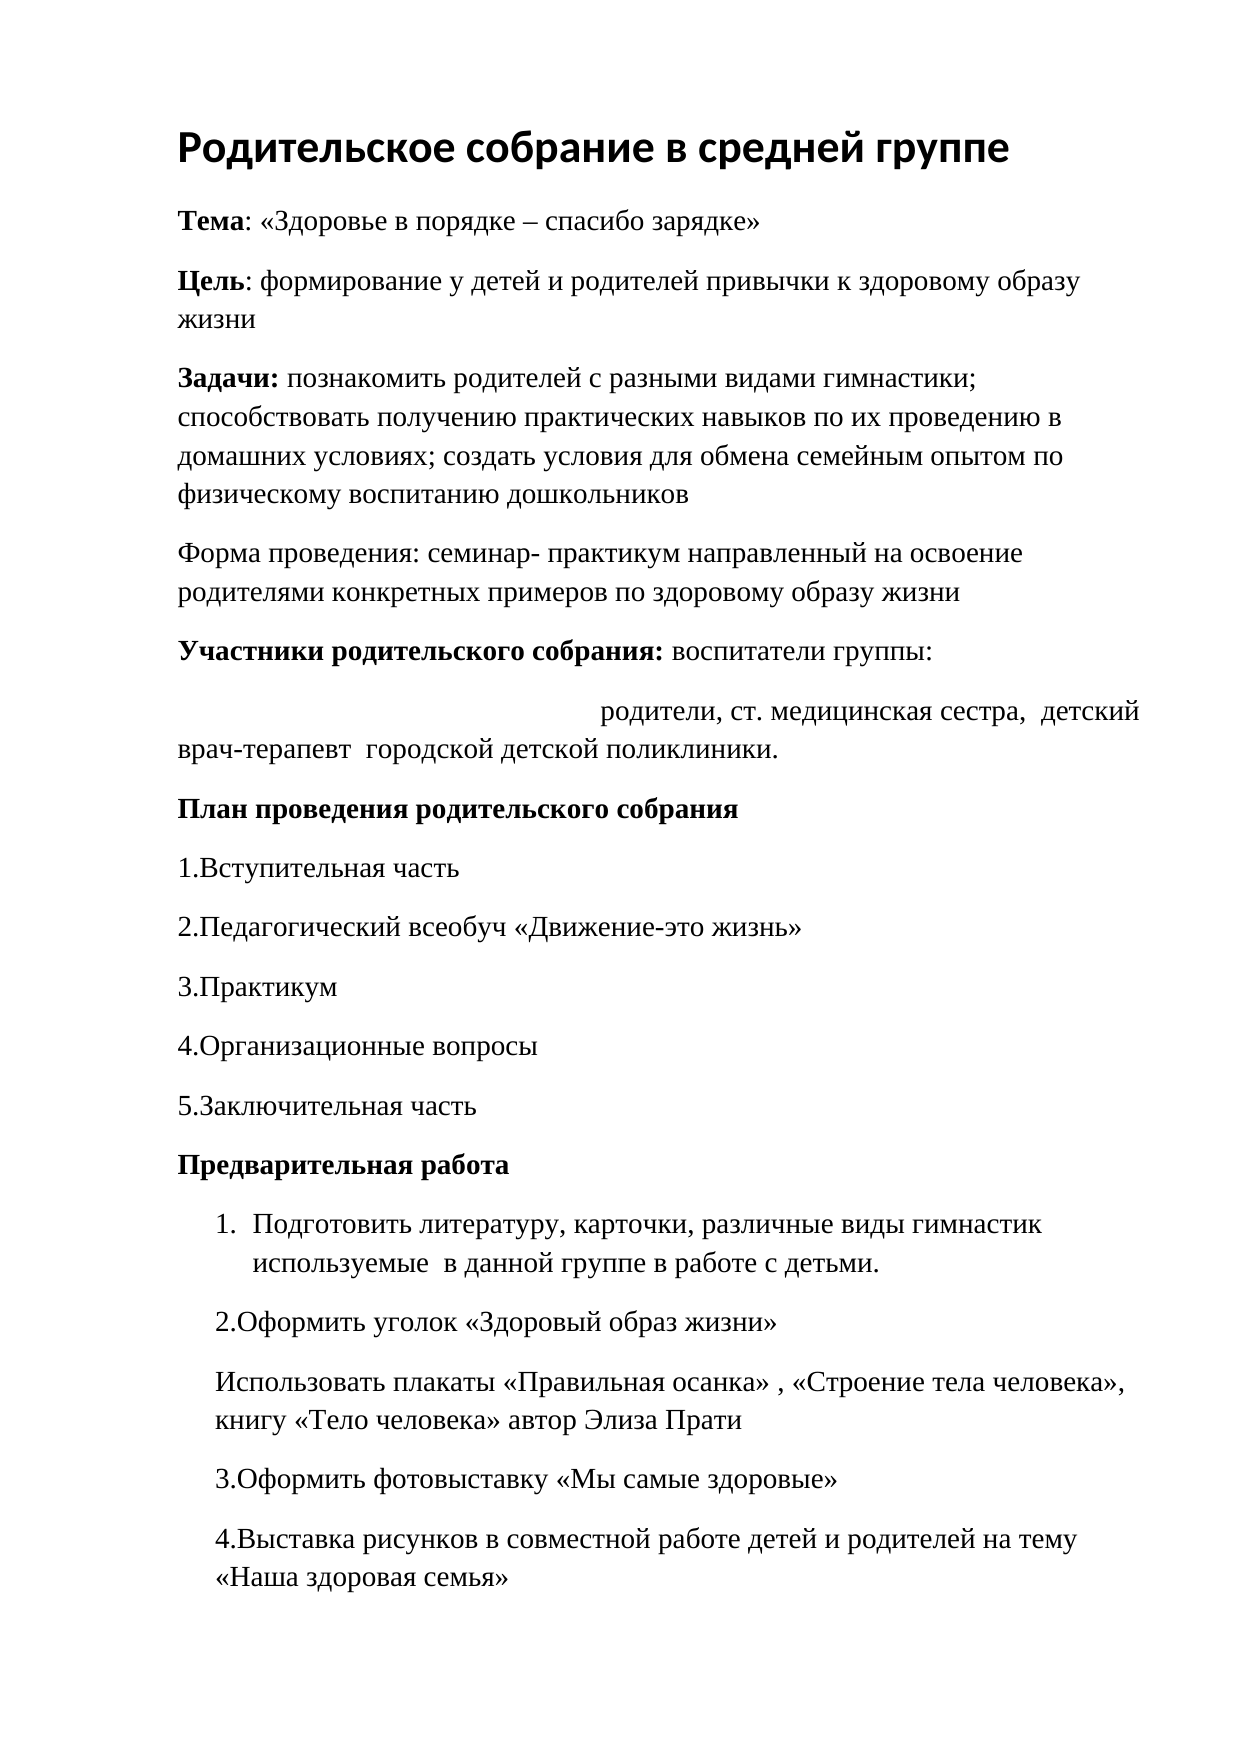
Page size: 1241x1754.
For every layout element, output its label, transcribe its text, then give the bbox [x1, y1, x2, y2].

text 2.Оформить уголок «Здоровый образ жизни» [215, 1304, 1152, 1338]
text 5.Заключительная часть [177, 1088, 1152, 1121]
text 1.Вступительная часть [177, 850, 1152, 884]
text Предварительная работа [177, 1147, 1152, 1181]
text Тема: «Здоровье в порядке – спасибо зарядке» [177, 203, 1152, 237]
text родители, ст. медицинская сестра, детский врач-терапевт городской детской поликлиники. [177, 693, 1152, 765]
text 4.Выставка рисунков в совместной работе детей и родителей на тему «Наша здоровая семья» [215, 1521, 1152, 1593]
text План проведения родительского собрания [177, 791, 1152, 824]
text Задачи: познакомить родителей с разными видами гимнастики; способствовать получению практических навыков по их проведению в домашних условиях; создать условия для обмена семейным опытом по физическому воспитанию дошкольников [177, 361, 1152, 510]
text 3.Практикум [177, 969, 1152, 1002]
text 4.Организационные вопросы [177, 1028, 1152, 1062]
text Родительское собрание в средней группе [177, 118, 1152, 174]
text Использовать плакаты «Правильная осанка» , «Строение тела человека», книгу «Тело человека» автор Элиза Прати [215, 1364, 1152, 1436]
text Форма проведения: семинар- практикум направленный на освоение родителями конкретных примеров по здоровому образу жизни [177, 536, 1152, 608]
text 2.Педагогический всеобуч «Движение-это жизнь» [177, 909, 1152, 943]
text 3.Оформить фотовыставку «Мы самые здоровые» [215, 1462, 1152, 1495]
text Участники родительского собрания: воспитатели группы: [177, 633, 1152, 667]
text Цель: формирование у детей и родителей привычки к здоровому образу жизни [177, 263, 1152, 335]
list Подготовить литературу, карточки, различные виды гимнастик используемые в данной группе в работе с детьми. [215, 1206, 1152, 1278]
